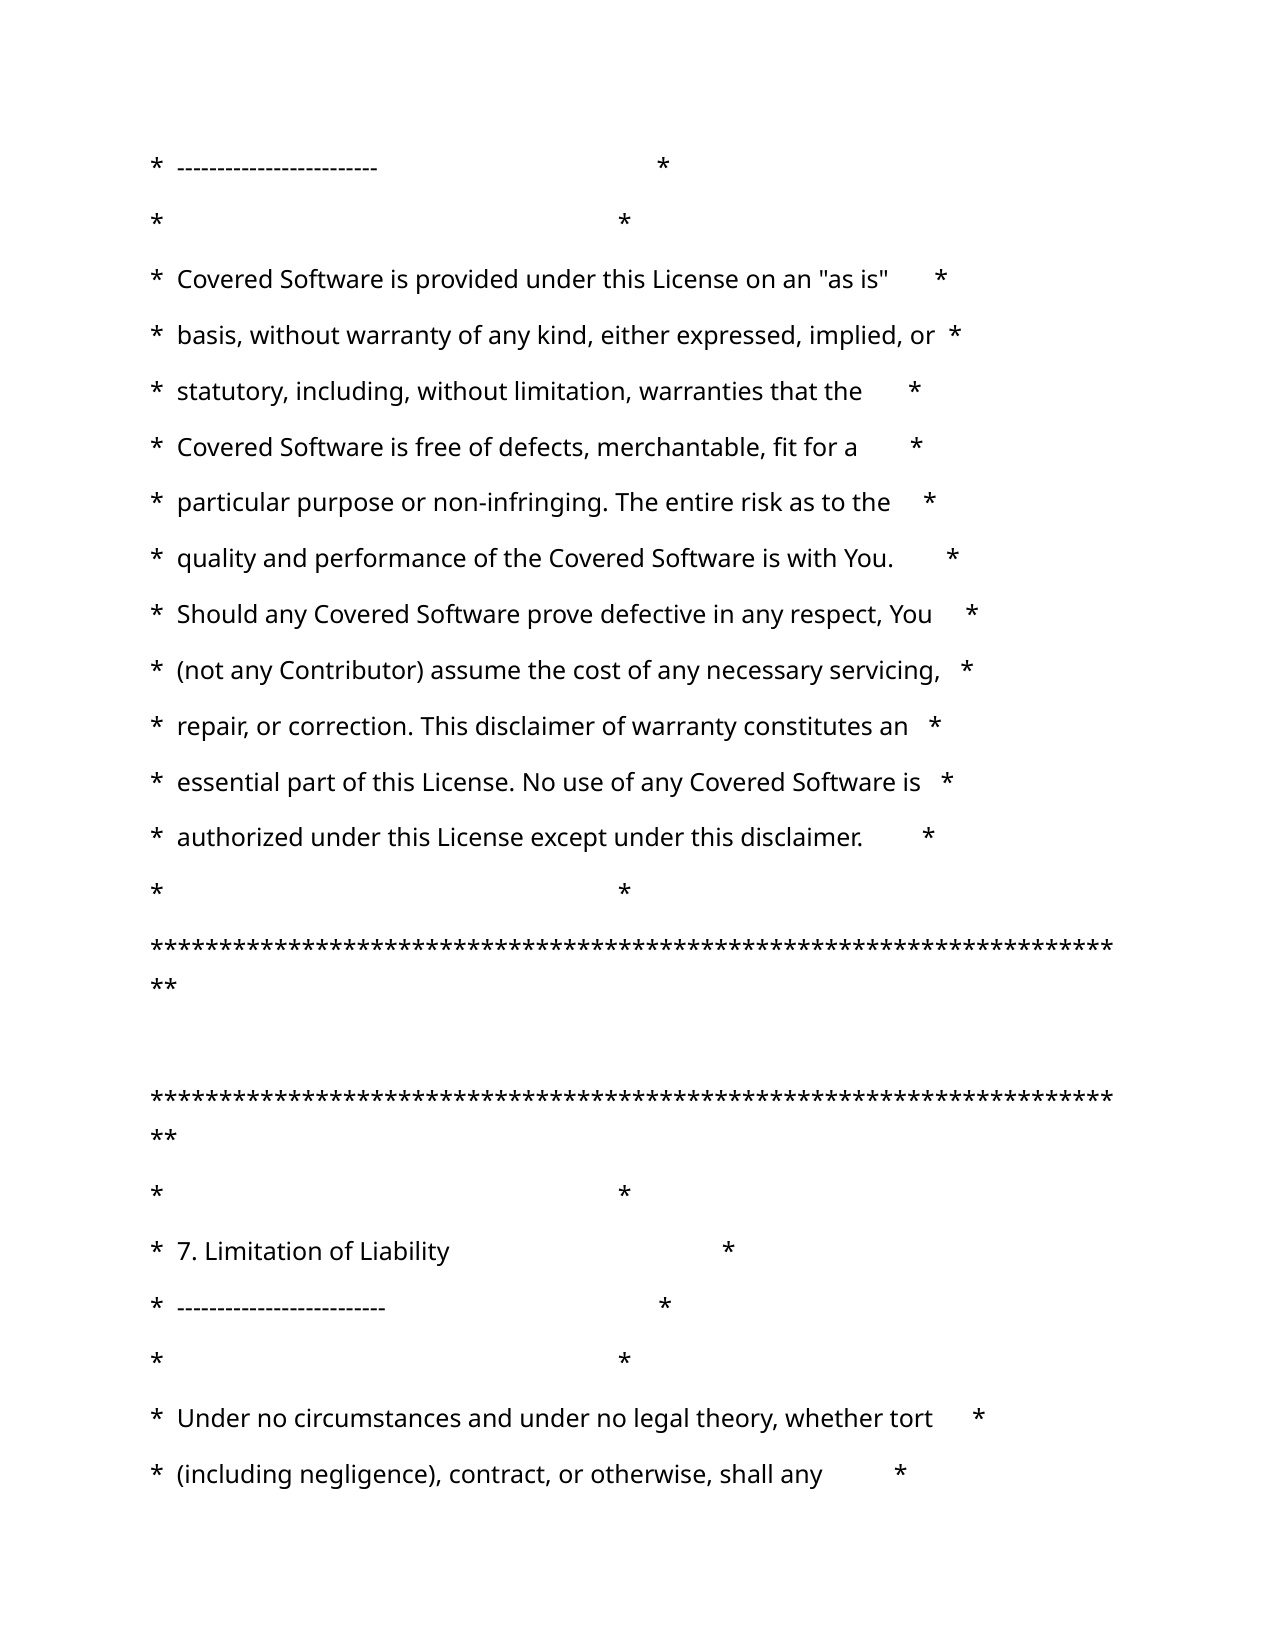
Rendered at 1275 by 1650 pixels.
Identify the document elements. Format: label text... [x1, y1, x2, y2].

text * repair, or correction. This disclaimer of warranty constitutes an * [150, 708, 1125, 742]
text * ------------------------- * [150, 150, 1125, 184]
text * particular purpose or non-infringing. The entire risk as to the * [150, 485, 1125, 519]
text * * [150, 1345, 1125, 1379]
text * * [150, 1177, 1125, 1212]
text * -------------------------- * [150, 1289, 1125, 1323]
text * * [150, 206, 1125, 240]
text * (not any Contributor) assume the cost of any necessary servicing, * [150, 652, 1125, 687]
text ************************************************************************ [150, 1082, 1125, 1156]
text * basis, without warranty of any kind, either expressed, implied, or * [150, 317, 1125, 352]
text * 7. Limitation of Liability * [150, 1233, 1125, 1267]
text * statutory, including, without limitation, warranties that the * [150, 373, 1125, 407]
text * essential part of this License. No use of any Covered Software is * [150, 764, 1125, 798]
text * Under no circumstances and under no legal theory, whether tort * [150, 1401, 1125, 1435]
text * * [150, 876, 1125, 910]
text * quality and performance of the Covered Software is with You. * [150, 541, 1125, 575]
text ************************************************************************ [150, 932, 1125, 1005]
text * (including negligence), contract, or otherwise, shall any * [150, 1457, 1125, 1491]
text * Should any Covered Software prove defective in any respect, You * [150, 597, 1125, 631]
text * Covered Software is free of defects, merchantable, fit for a * [150, 429, 1125, 463]
text * authorized under this License except under this disclaimer. * [150, 820, 1125, 854]
text * Covered Software is provided under this License on an "as is" * [150, 262, 1125, 296]
